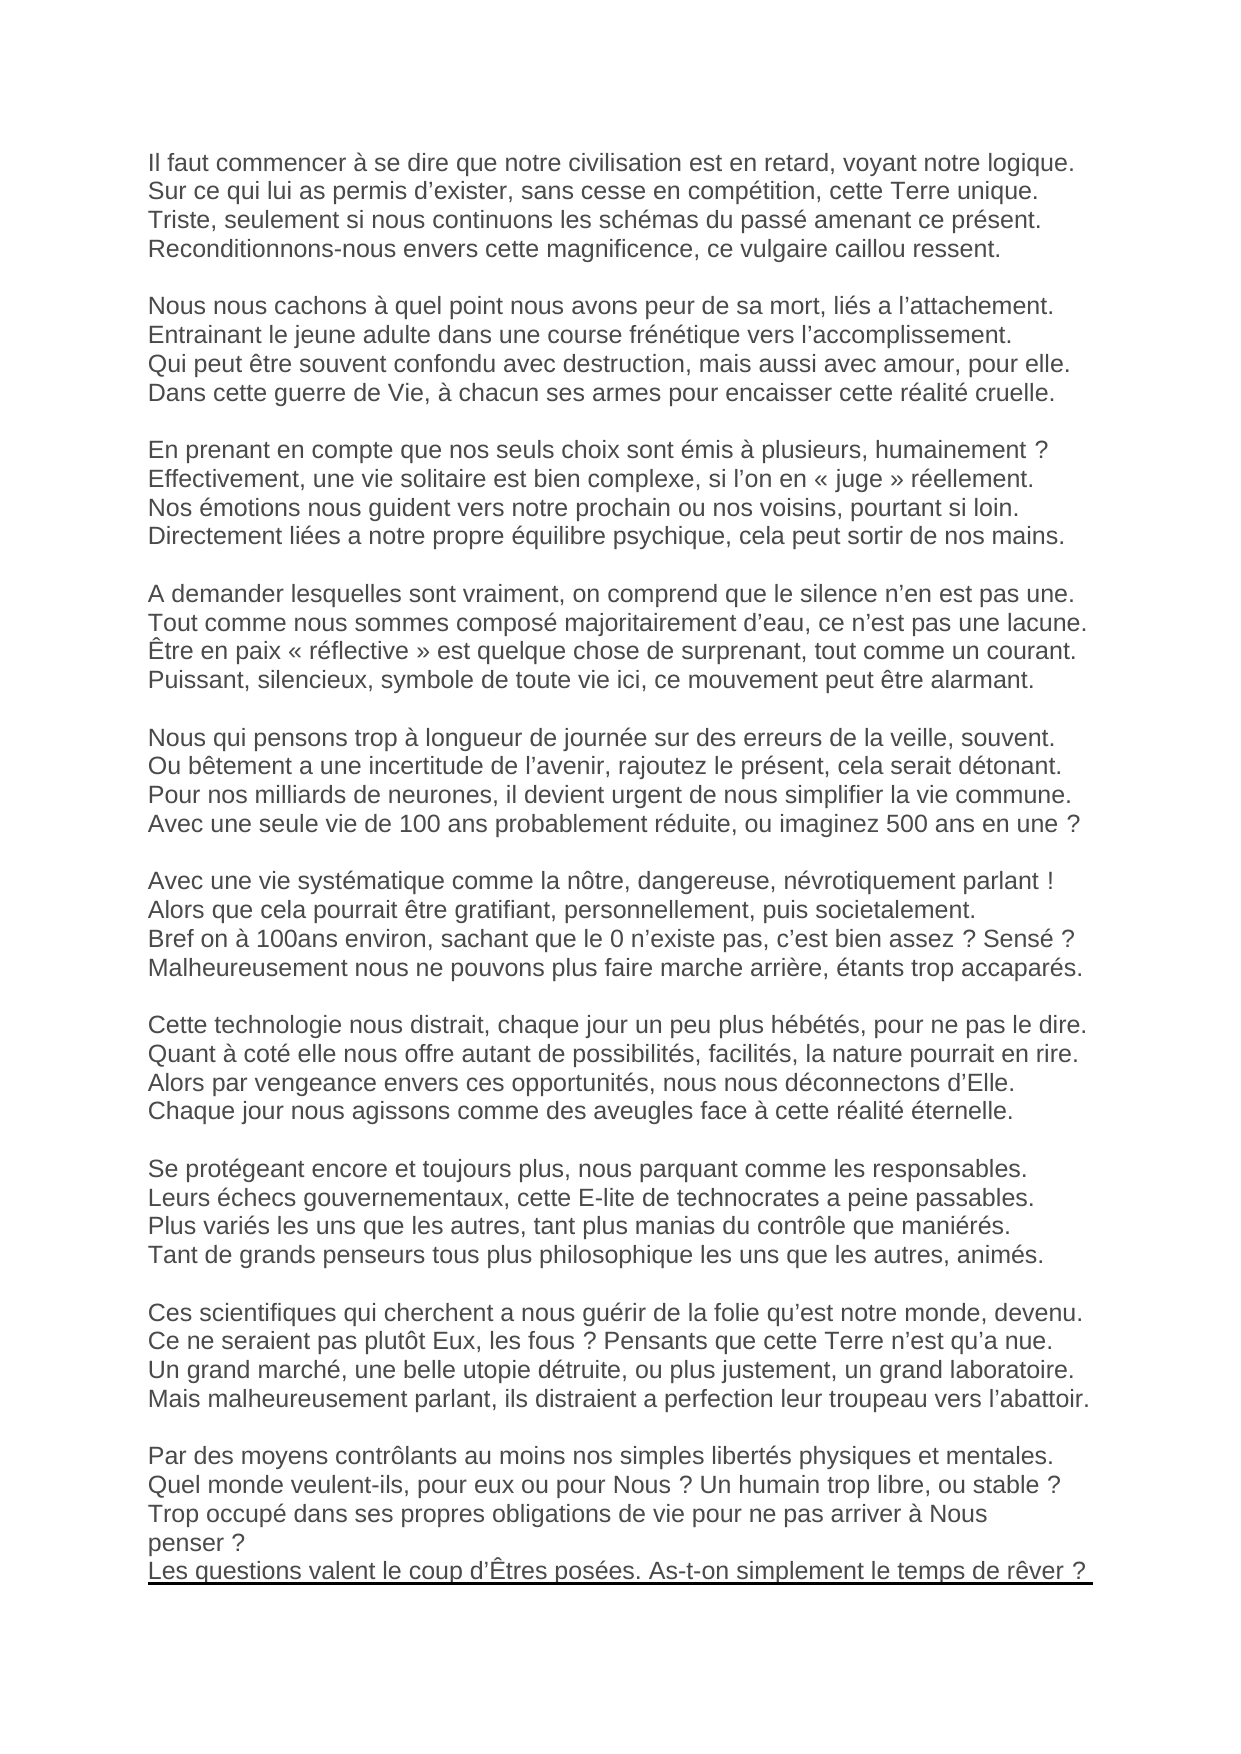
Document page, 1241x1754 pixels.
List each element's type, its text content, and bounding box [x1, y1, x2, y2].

text En prenant en compte que nos seuls choix sont émis à plusieurs, humainement ? [148, 435, 1093, 464]
text Avec une vie systématique comme la nôtre, dangereuse, névrotiquement parlant ! [148, 866, 1093, 895]
text Malheureusement nous ne pouvons plus faire marche arrière, étants trop accaparés. [148, 953, 1093, 981]
text Il faut commencer à se dire que notre civilisation est en retard, voyant notre logique. [148, 148, 1093, 176]
text Mais malheureusement parlant, ils distraient a perfection leur troupeau vers l’abattoir. [148, 1384, 1093, 1413]
text Reconditionnons-nous envers cette magnificence, ce vulgaire caillou ressent. [148, 234, 1093, 263]
text Nous qui pensons trop à longueur de journée sur des erreurs de la veille, souvent. [148, 723, 1093, 751]
text Ces scientifiques qui cherchent a nous guérir de la folie qu’est notre monde, devenu. [148, 1298, 1093, 1326]
text Ce ne seraient pas plutôt Eux, les fous ? Pensants que cette Terre n’est qu’a nue. [148, 1326, 1093, 1355]
text Les questions valent le coup d’Êtres posées. As-t-on simplement le temps de rêver ? [148, 1556, 1093, 1582]
text Par des moyens contrôlants au moins nos simples libertés physiques et mentales. [148, 1441, 1093, 1470]
text Qui peut être souvent confondu avec destruction, mais aussi avec amour, pour elle. [148, 349, 1093, 378]
text Ou bêtement a une incertitude de l’avenir, rajoutez le présent, cela serait détonant. [148, 751, 1093, 780]
text Se protégeant encore et toujours plus, nous parquant comme les responsables. [148, 1154, 1093, 1183]
text Bref on à 100ans environ, sachant que le 0 n’existe pas, c’est bien assez ? Sensé ? [148, 924, 1093, 953]
text Triste, seulement si nous continuons les schémas du passé amenant ce présent. [148, 205, 1093, 234]
text Trop occupé dans ses propres obligations de vie pour ne pas arriver à Nous penser ? [148, 1499, 1093, 1556]
text Cette technologie nous distrait, chaque jour un peu plus hébétés, pour ne pas le dire. [148, 1010, 1093, 1039]
text Chaque jour nous agissons comme des aveugles face à cette réalité éternelle. [148, 1096, 1093, 1125]
text Pour nos milliards de neurones, il devient urgent de nous simplifier la vie commune. [148, 780, 1093, 809]
text Un grand marché, une belle utopie détruite, ou plus justement, un grand laboratoire. [148, 1355, 1093, 1384]
text Quel monde veulent-ils, pour eux ou pour Nous ? Un humain trop libre, ou stable ? [148, 1470, 1093, 1499]
text A demander lesquelles sont vraiment, on comprend que le silence n’en est pas une. [148, 579, 1093, 608]
text Tout comme nous sommes composé majoritairement d’eau, ce n’est pas une lacune. Être en paix « réflective » est quelque chose de surprenant, tout comme un courant. [148, 608, 1093, 665]
text Alors par vengeance envers ces opportunités, nous nous déconnectons d’Elle. [148, 1068, 1093, 1096]
text Alors que cela pourrait être gratifiant, personnellement, puis societalement. [148, 895, 1093, 924]
text Avec une seule vie de 100 ans probablement réduite, ou imaginez 500 ans en une ? [148, 809, 1093, 838]
text Entrainant le jeune adulte dans une course frénétique vers l’accomplissement. [148, 320, 1093, 349]
text Puissant, silencieux, symbole de toute vie ici, ce mouvement peut être alarmant. [148, 665, 1093, 694]
text Directement liées a notre propre équilibre psychique, cela peut sortir de nos mains. [148, 521, 1093, 550]
text Nos émotions nous guident vers notre prochain ou nos voisins, pourtant si loin. [148, 493, 1093, 521]
text Effectivement, une vie solitaire est bien complexe, si l’on en « juge » réellement. [148, 464, 1093, 493]
text Quant à coté elle nous offre autant de possibilités, facilités, la nature pourrait en rire. [148, 1039, 1093, 1068]
text Tant de grands penseurs tous plus philosophique les uns que les autres, animés. [148, 1240, 1093, 1269]
text Sur ce qui lui as permis d’exister, sans cesse en compétition, cette Terre unique. [148, 176, 1093, 205]
text Plus variés les uns que les autres, tant plus manias du contrôle que maniérés. [148, 1211, 1093, 1240]
text Nous nous cachons à quel point nous avons peur de sa mort, liés a l’attachement. [148, 291, 1093, 320]
text Dans cette guerre de Vie, à chacun ses armes pour encaisser cette réalité cruelle. [148, 378, 1093, 406]
text Leurs échecs gouvernementaux, cette E-lite de technocrates a peine passables. [148, 1183, 1093, 1211]
